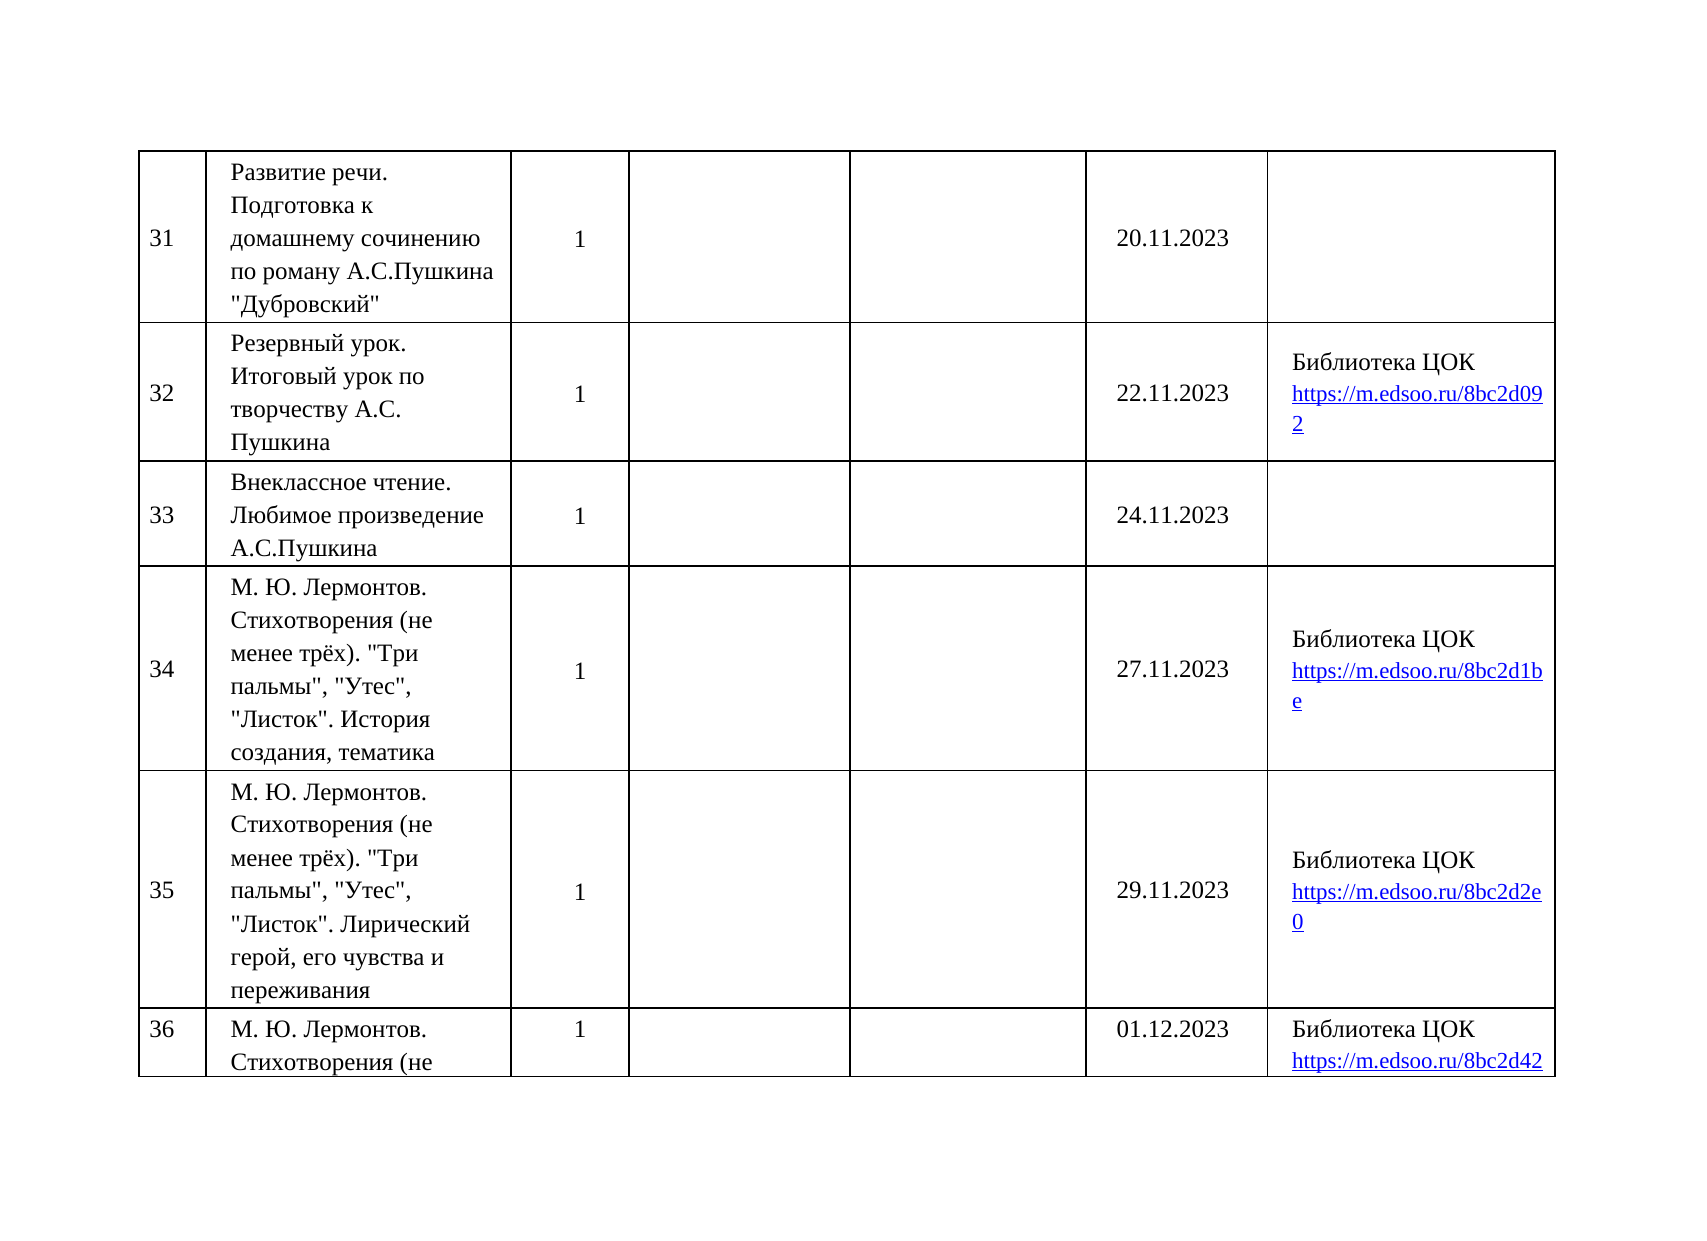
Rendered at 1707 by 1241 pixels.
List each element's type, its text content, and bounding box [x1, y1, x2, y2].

table_cell [630, 567, 849, 770]
table_cell [851, 152, 1085, 321]
table_cell 1 [512, 462, 628, 565]
table_cell [630, 1009, 849, 1076]
table_cell 34 [140, 567, 205, 770]
table_cell Библиотека ЦОК https://m.edsoo.ru/8bc2d092 [1268, 323, 1554, 460]
table_cell [630, 152, 849, 321]
table_cell Библиотека ЦОК https://m.edsoo.ru/8bc2d2e0 [1268, 771, 1554, 1007]
table_cell М. Ю. Лермонтов. Стихотворения (не менее трёх). "Три пальмы", "Утес", "Листок". История создания, тематика [207, 567, 510, 770]
table_cell [630, 323, 849, 460]
table_cell [851, 462, 1085, 565]
table_cell 1 [512, 1009, 628, 1076]
table_cell 1 [512, 567, 628, 770]
table_cell 35 [140, 771, 205, 1007]
table_cell [851, 771, 1085, 1007]
table_cell 29.11.2023 [1087, 771, 1267, 1007]
table_cell [630, 462, 849, 565]
table_cell [1268, 152, 1554, 321]
table_cell [851, 323, 1085, 460]
table_cell Резервный урок. Итоговый урок по творчеству А.С. Пушкина [207, 323, 510, 460]
table_cell 24.11.2023 [1087, 462, 1267, 565]
table_cell 27.11.2023 [1087, 567, 1267, 770]
table_cell 20.11.2023 [1087, 152, 1267, 321]
table_cell 1 [512, 771, 628, 1007]
table_cell 31 [140, 152, 205, 321]
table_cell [1268, 1009, 1554, 1076]
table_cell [207, 1009, 510, 1076]
table_cell 36 [140, 1009, 205, 1076]
table_cell 22.11.2023 [1087, 323, 1267, 460]
table_cell 1 [512, 152, 628, 321]
table_cell [1268, 462, 1554, 565]
table_cell М. Ю. Лермонтов. Стихотворения (не менее трёх). "Три пальмы", "Утес", "Листок". Лирический герой, его чувства и переживания [207, 771, 510, 1007]
table_cell Внеклассное чтение. Любимое произведение А.С.Пушкина [207, 462, 510, 565]
table_cell [630, 771, 849, 1007]
table_cell 32 [140, 323, 205, 460]
table_cell [851, 1009, 1085, 1076]
table_cell Библиотека ЦОК https://m.edsoo.ru/8bc2d1be [1268, 567, 1554, 770]
table_cell Развитие речи. Подготовка к домашнему сочинению по роману А.С.Пушкина "Дубровский" [207, 152, 510, 321]
table_cell 1 [512, 323, 628, 460]
table_cell 01.12.2023 [1087, 1009, 1267, 1076]
table_cell [851, 567, 1085, 770]
table_cell 33 [140, 462, 205, 565]
